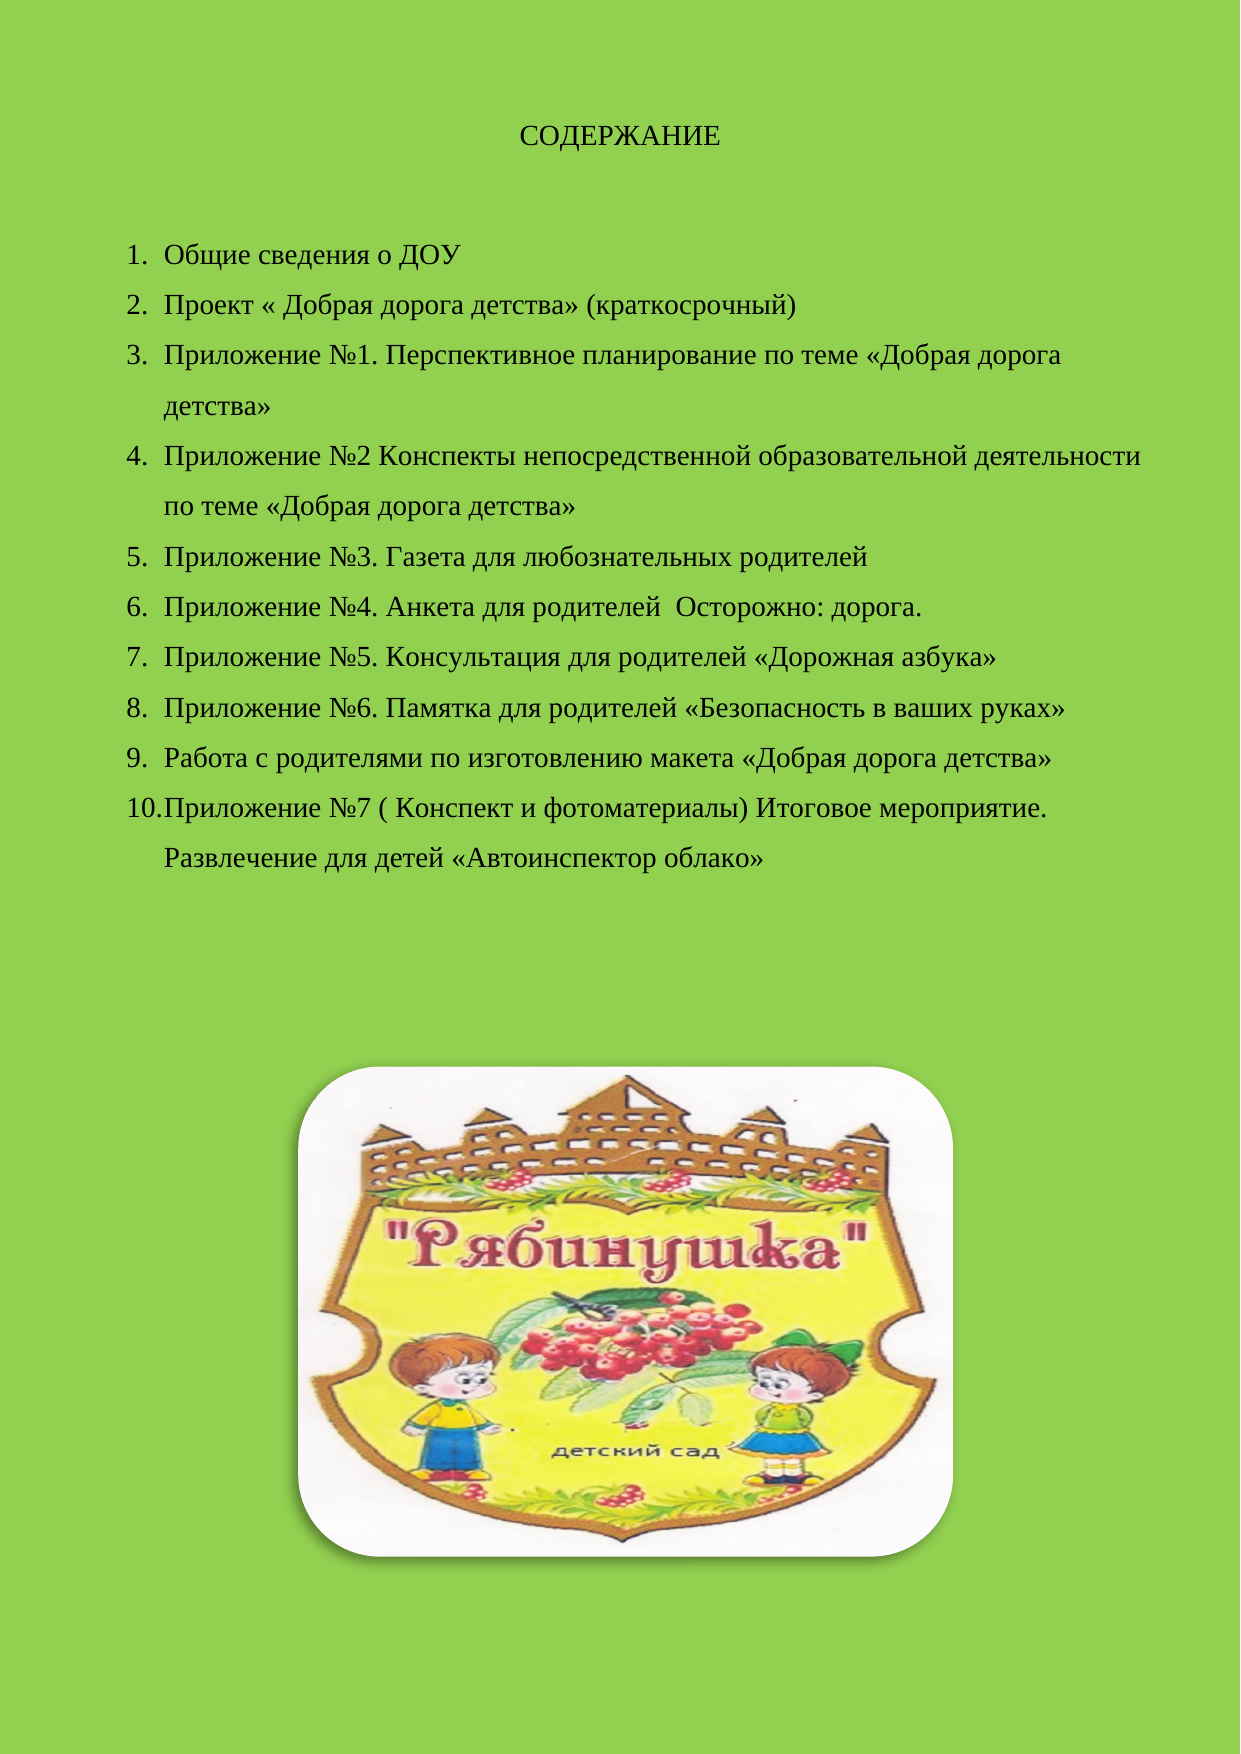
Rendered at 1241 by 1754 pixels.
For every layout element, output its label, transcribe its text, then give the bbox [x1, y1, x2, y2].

list Приложение №4. Анкета для родителей Осторожно: дорога. [126, 589, 1152, 623]
list Приложение №2 Конспекты непосредственной образовательной деятельности по теме «Добрая дорога детства» [126, 438, 1152, 522]
list Приложение №1. Перспективное планирование по теме «Добрая дорога детства» [126, 337, 1152, 421]
list Приложение №6. Памятка для родителей «Безопасность в ваших руках» [126, 690, 1152, 723]
list Работа с родителями по изготовлению макета «Добрая дорога детства» [126, 740, 1152, 773]
list Приложение №7 ( Конспект и фотоматериалы) Итоговое мероприятие. Развлечение для детей «Автоинспектор облако» [126, 790, 1152, 874]
list Проект « Добрая дорога детства» (краткосрочный) [126, 287, 1152, 321]
list Приложение №5. Консультация для родителей «Дорожная азбука» [126, 639, 1152, 673]
list Общие сведения о ДОУ [126, 237, 1152, 270]
text СОДЕРЖАНИЕ [89, 118, 1152, 152]
picture [298, 1066, 954, 1557]
list Приложение №3. Газета для любознательных родителей [126, 539, 1152, 572]
